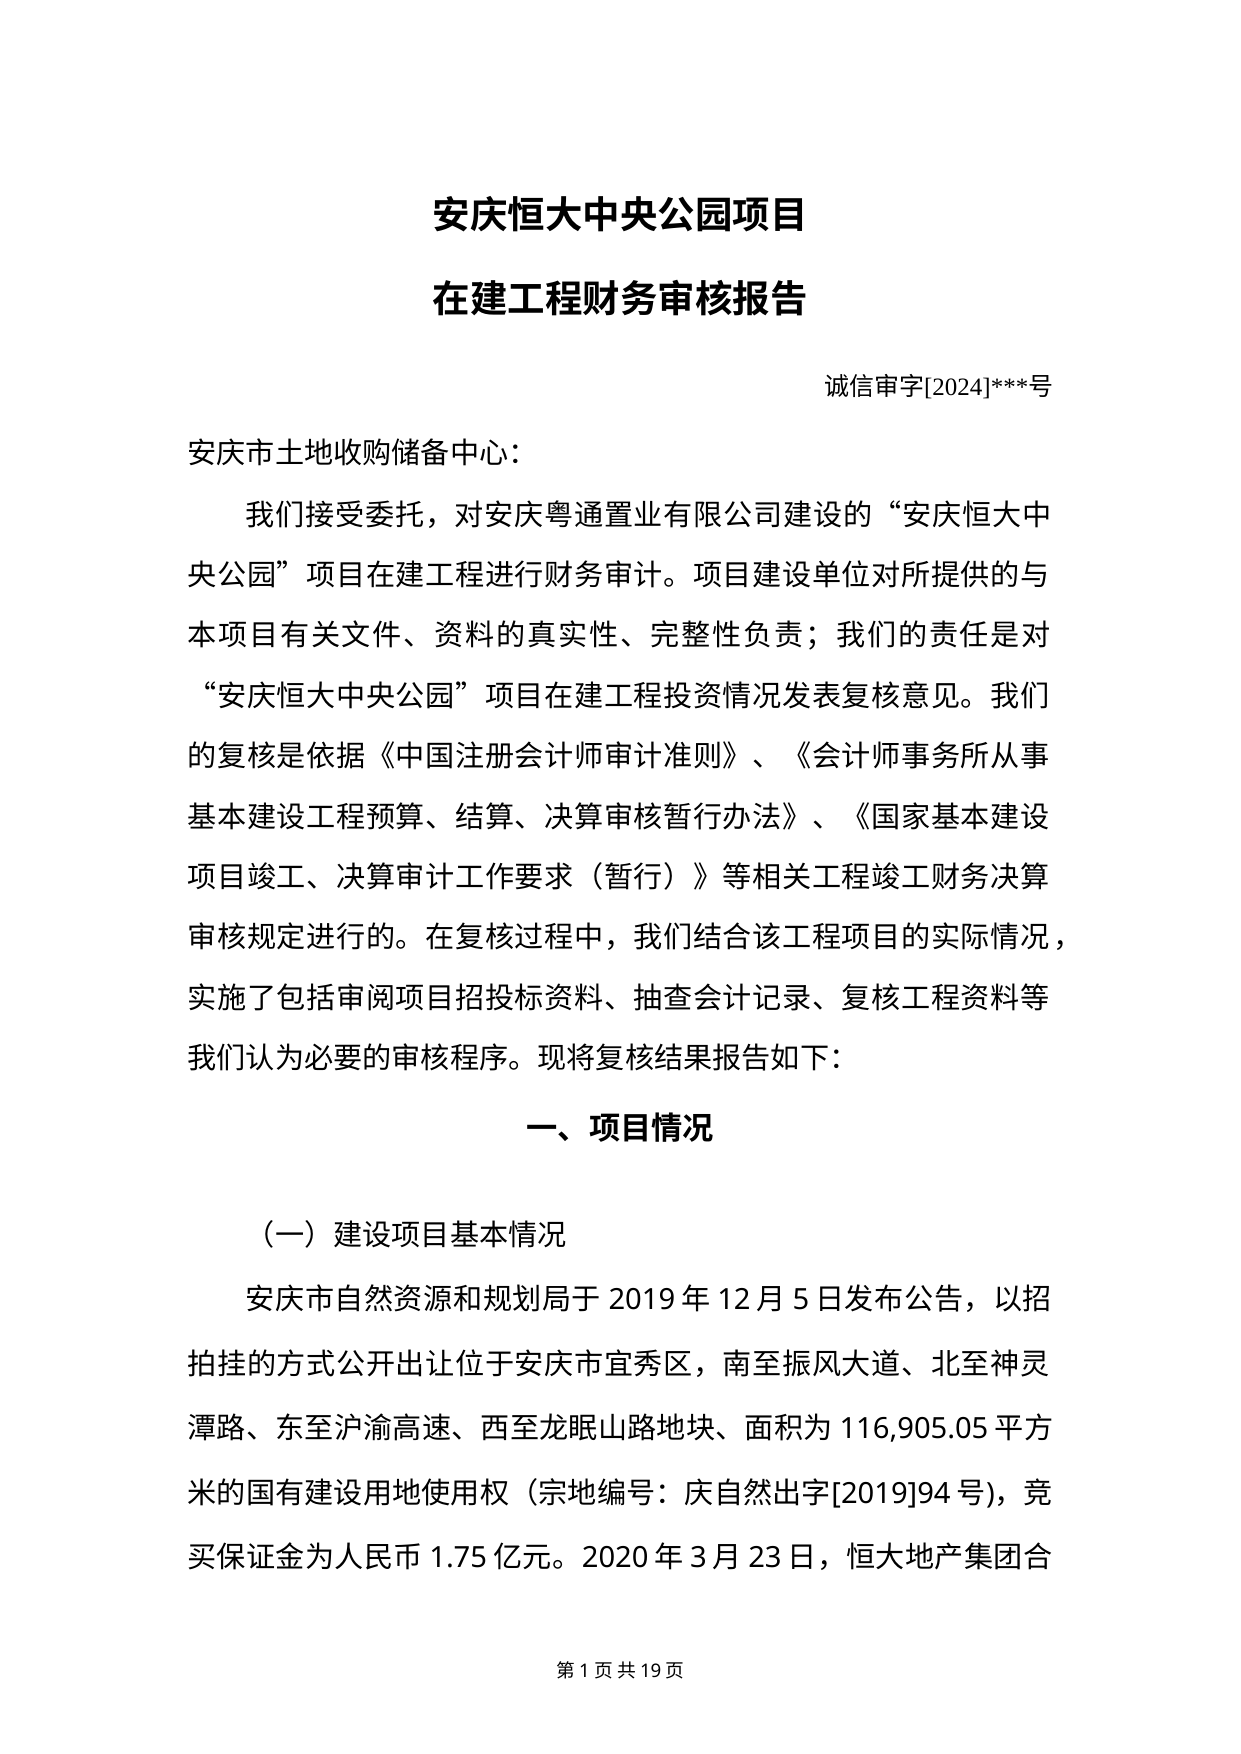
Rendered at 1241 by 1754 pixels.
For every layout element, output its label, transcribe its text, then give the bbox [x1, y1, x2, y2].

text 安庆恒大中央公园项目 [187, 162, 1053, 245]
text 安庆市土地收购储备中心： [187, 412, 1053, 477]
title 一、项目情况 [187, 1093, 1053, 1158]
text 我们接受委托，对安庆粤通置业有限公司建设的“安庆恒大中央公园”项目在建工程进行财务审计。项目建设单位对所提供的与本项目有关文件、资料的真实性、完整性负责；我们的责任是对“安庆恒大中央公园”项目在建工程投资情况发表复核意见。我们的复核是依据《中国注册会计师审计准则》、《会计师事务所从事基本建设工程预算、结算、决算审核暂行办法》、《国家基本建设项目竣工、决算审计工作要求（暂行）》等相关工程竣工财务决算审核规定进行的。在复核过程中，我们结合该工程项目的实际情况，实施了包括审阅项目招投标资料、抽查会计记录、复核工程资料等我们认为必要的审核程序。现将复核结果报告如下： [187, 477, 1053, 1081]
text （一）建设项目基本情况 [187, 1193, 1053, 1258]
text 诚信审字[2024]***号 [187, 329, 1053, 412]
text 在建工程财务审核报告 [187, 245, 1053, 329]
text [187, 1258, 1053, 1581]
